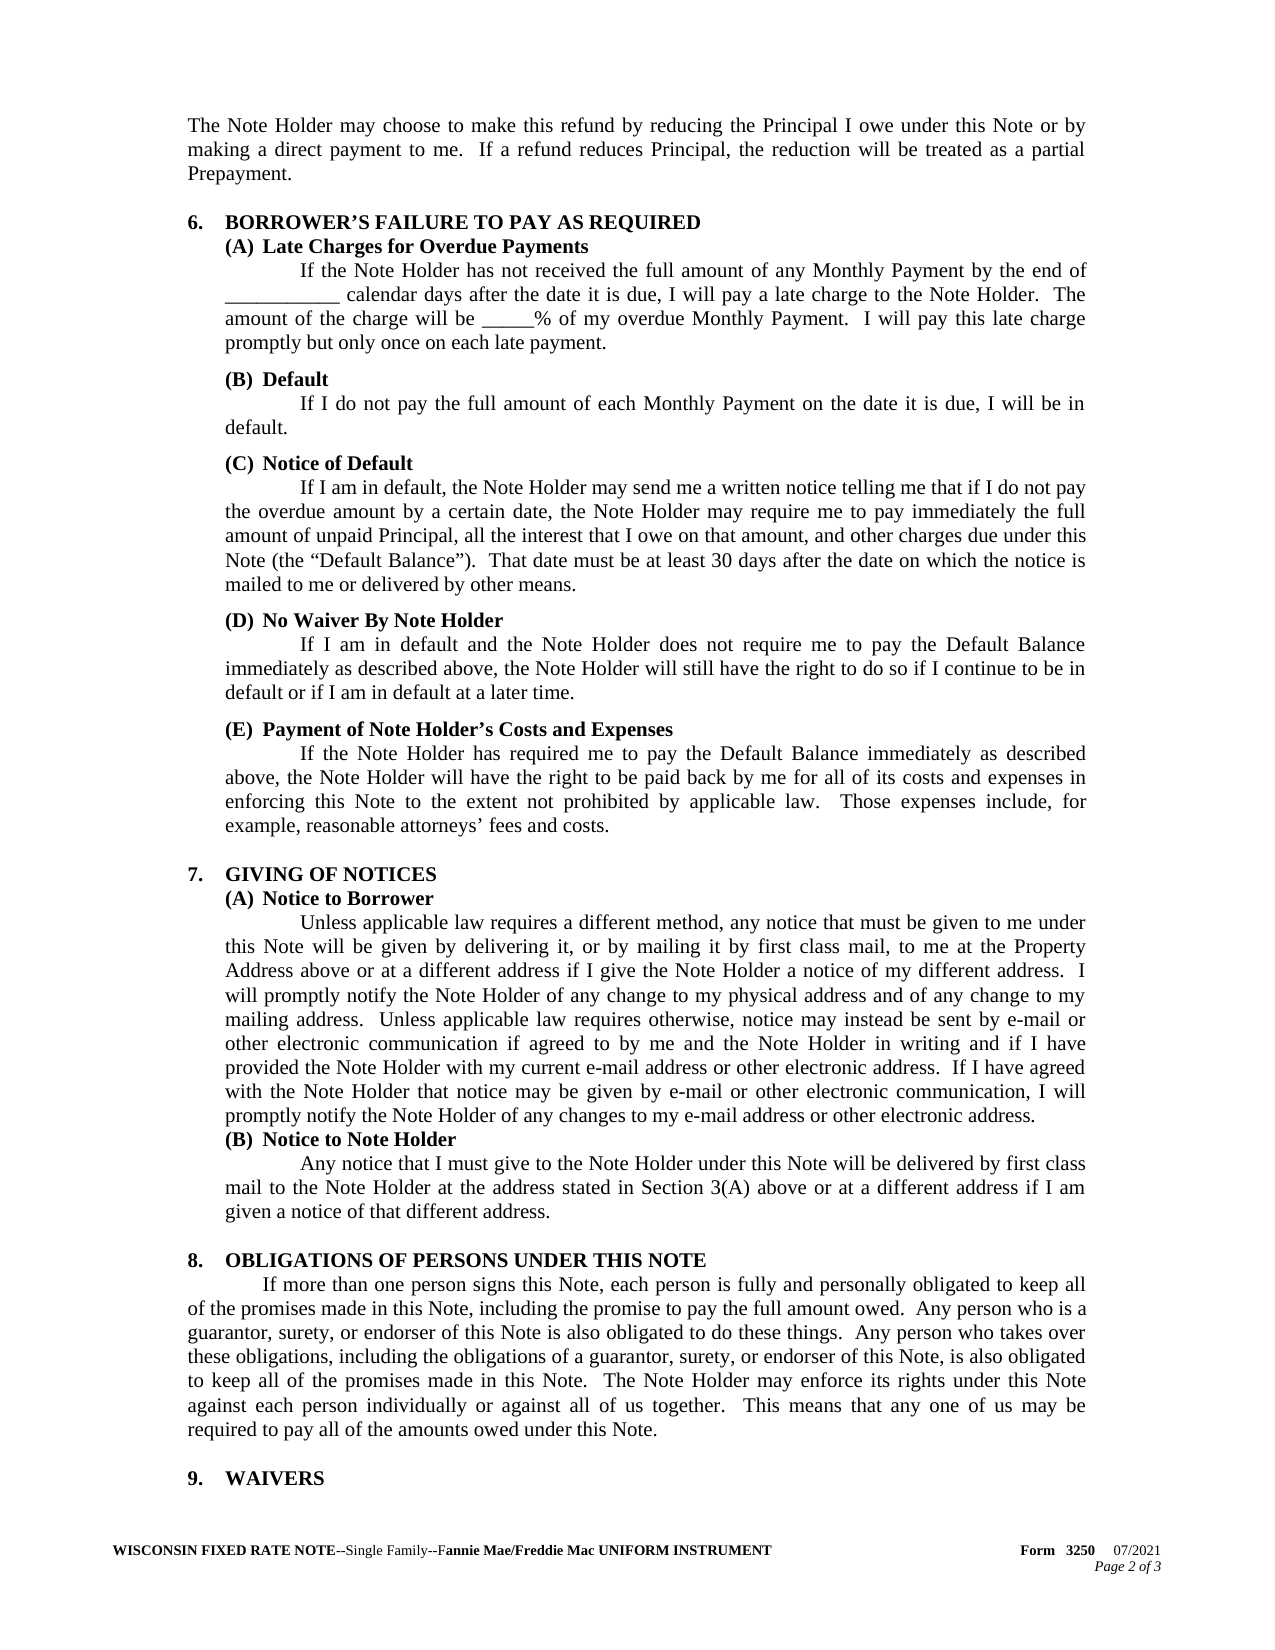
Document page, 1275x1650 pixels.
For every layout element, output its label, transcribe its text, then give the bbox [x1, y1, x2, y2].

list Default [225, 367, 1087, 391]
list Notice of Default [225, 451, 1087, 475]
text If I am in default and the Note Holder does not require me to pay the Default Balance immediately as described above, the Note Holder will still have the right to do so if I continue to be in default or if I am in default at a later time. [225, 632, 1087, 704]
text If the Note Holder has not received the full amount of any Monthly Payment by the end of ___________ calendar days after the date it is due, I will pay a late charge to the Note Holder. The amount of the charge will be _____% of my overdue Monthly Payment. I will pay this late charge promptly but only once on each late payment. [225, 258, 1087, 354]
list Payment of Note Holder’s Costs and Expenses [225, 717, 1162, 741]
text If I do not pay the full amount of each Monthly Payment on the date it is due, I will be in default. [225, 391, 1087, 439]
text Any notice that I must give to the Note Holder under this Note will be delivered by first class mail to the Note Holder at the address stated in Section 3(A) above or at a different address if I am given a notice of that different address. [225, 1151, 1087, 1223]
list No Waiver By Note Holder [225, 608, 1162, 632]
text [187, 112, 1087, 185]
list Late Charges for Overdue Payments [225, 234, 1087, 258]
text If more than one person signs this Note, each person is fully and personally obligated to keep all of the promises made in this Note, including the promise to pay the full amount owed. Any person who is a guarantor, surety, or endorser of this Note is also obligated to do these things. Any person who takes over these obligations, including the obligations of a guarantor, surety, or endorser of this Note, is also obligated to keep all of the promises made in this Note. The Note Holder may enforce its rights under this Note against each person individually or against all of us together. This means that any one of us may be required to pay all of the amounts owed under this Note. [187, 1272, 1087, 1441]
list OBLIGATIONS OF PERSONS UNDER THIS NOTE [187, 1248, 1162, 1272]
list WAIVERS [187, 1466, 1162, 1490]
list Notice to Note Holder [225, 1127, 1087, 1151]
text If I am in default, the Note Holder may send me a written notice telling me that if I do not pay the overdue amount by a certain date, the Note Holder may require me to pay immediately the full amount of unpaid Principal, all the interest that I owe on that amount, and other charges due under this Note (the “Default Balance”). That date must be at least 30 days after the date on which the notice is mailed to me or delivered by other means. [225, 475, 1087, 596]
list BORROWER’S FAILURE TO PAY AS REQUIRED [187, 210, 1162, 234]
list GIVING OF NOTICES [187, 862, 1162, 886]
list Unless applicable law requires a different method, any notice that must be given to me under this Note will be given by delivering it, or by mailing it by first class mail, to me at the Property Address above or at a different address if I give the Note Holder a notice of my different address. I will promptly notify the Note Holder of any change to my physical address and of any change to my mailing address. Unless applicable law requires otherwise, notice may instead be sent by e-mail or other electronic communication if agreed to by me and the Note Holder in writing and if I have provided the Note Holder with my current e-mail address or other electronic address. If I have agreed with the Note Holder that notice may be given by e-mail or other electronic communication, I will promptly notify the Note Holder of any changes to my e-mail address or other electronic address. [225, 910, 1087, 1127]
text If the Note Holder has required me to pay the Default Balance immediately as described above, the Note Holder will have the right to be paid back by me for all of its costs and expenses in enforcing this Note to the extent not prohibited by applicable law. Those expenses include, for example, reasonable attorneys’ fees and costs. [225, 741, 1087, 837]
list Notice to Borrower [225, 886, 1162, 910]
